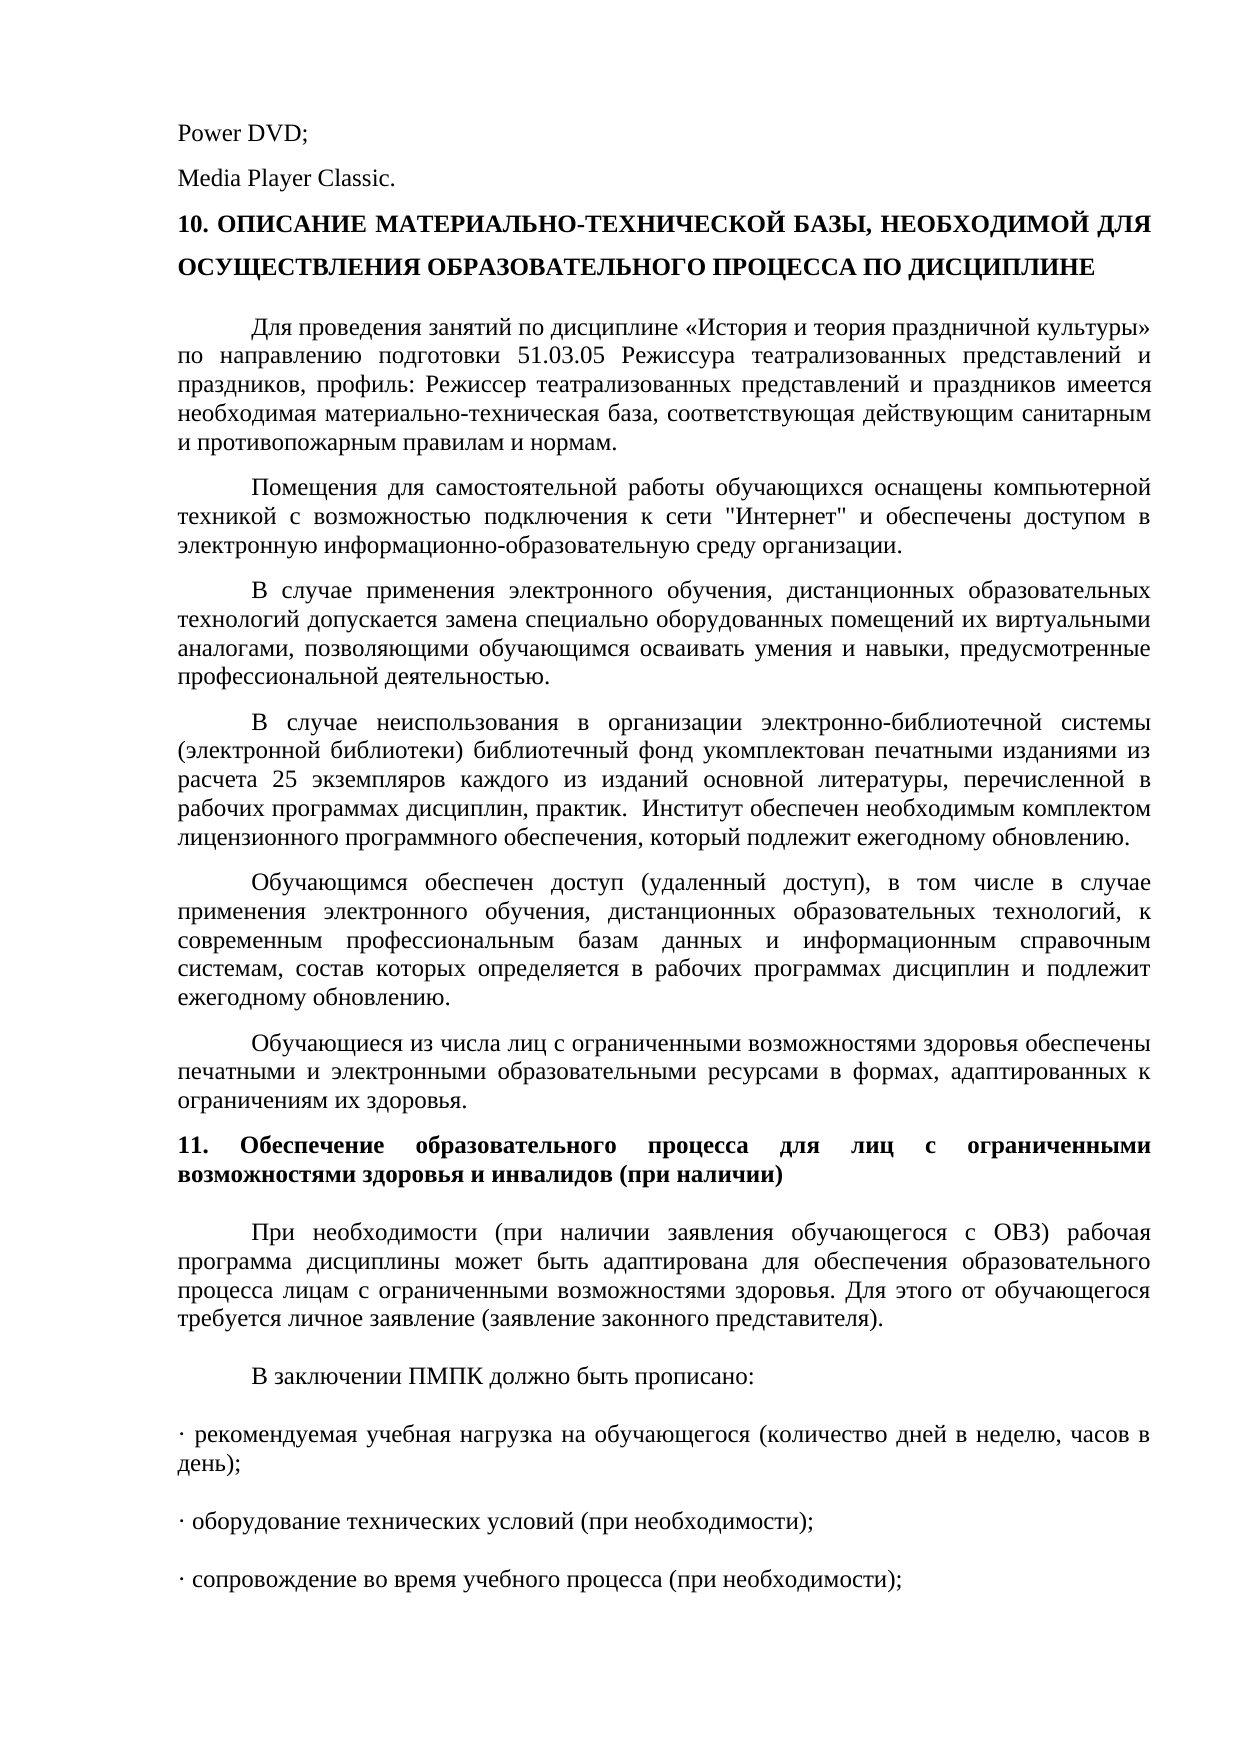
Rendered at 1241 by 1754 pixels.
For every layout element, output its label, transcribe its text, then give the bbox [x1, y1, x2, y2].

text В случае применения электронного обучения, дистанционных образовательных технологий допускается замена специально оборудованных помещений их виртуальными аналогами, позволяющими обучающимся осваивать умения и навыки, предусмотренные профессиональной деятельностью. [177, 575, 1152, 690]
text Обучающимся обеспечен доступ (удаленный доступ), в том числе в случае применения электронного обучения, дистанционных образовательных технологий, к современным профессиональным базам данных и информационным справочным системам, состав которых определяется в рабочих программах дисциплин и подлежит ежегодному обновлению. [177, 867, 1152, 1011]
text Для проведения занятий по дисциплине «История и теория праздничной культуры» по направлению подготовки 51.03.05 Режиссура театрализованных представлений и праздников, профиль: Режиссер театрализованных представлений и праздников имеется необходимая материально-техническая база, соответствующая действующим санитарным и противопожарным правилам и нормам. [177, 312, 1152, 456]
text При необходимости (при наличии заявления обучающегося с ОВЗ) рабочая программа дисциплины может быть адаптирована для обеспечения образовательного процесса лицам с ограниченными возможностями здоровья. Для этого от обучающегося требуется личное заявление (заявление законного представителя). [177, 1217, 1152, 1332]
text Media Player Classic. [177, 163, 1152, 192]
text 11. Обеспечение образовательного процесса для лиц с ограниченными возможностями здоровья и инвалидов (при наличии) [177, 1131, 1152, 1188]
text Помещения для самостоятельной работы обучающихся оснащены компьютерной техникой с возможностью подключения к сети "Интернет" и обеспечены доступом в электронную информационно-образовательную среду организации. [177, 472, 1152, 558]
text 10. ОПИСАНИЕ МАТЕРИАЛЬНО-ТЕХНИЧЕСКОЙ БАЗЫ, НЕОБХОДИМОЙ ДЛЯ ОСУЩЕСТВЛЕНИЯ ОБРАЗОВАТЕЛЬНОГО ПРОЦЕССА ПО ДИСЦИПЛИНЕ [177, 209, 1152, 281]
text Обучающиеся из числа лиц с ограниченными возможностями здоровья обеспечены печатными и электронными образовательными ресурсами в формах, адаптированных к ограничениям их здоровья. [177, 1028, 1152, 1114]
text · сопровождение во время учебного процесса (при необходимости); [177, 1564, 1152, 1593]
text · оборудование технических условий (при необходимости); [177, 1506, 1152, 1535]
text Power DVD; [177, 118, 1152, 147]
text В случае неиспользования в организации электронно-библиотечной системы (электронной библиотеки) библиотечный фонд укомплектован печатными изданиями из расчета 25 экземпляров каждого из изданий основной литературы, перечисленной в рабочих программах дисциплин, практик. Институт обеспечен необходимым комплектом лицензионного программного обеспечения, который подлежит ежегодному обновлению. [177, 707, 1152, 851]
text В заключении ПМПК должно быть прописано: [177, 1361, 1152, 1390]
text · рекомендуемая учебная нагрузка на обучающегося (количество дней в неделю, часов в день); [177, 1419, 1152, 1477]
